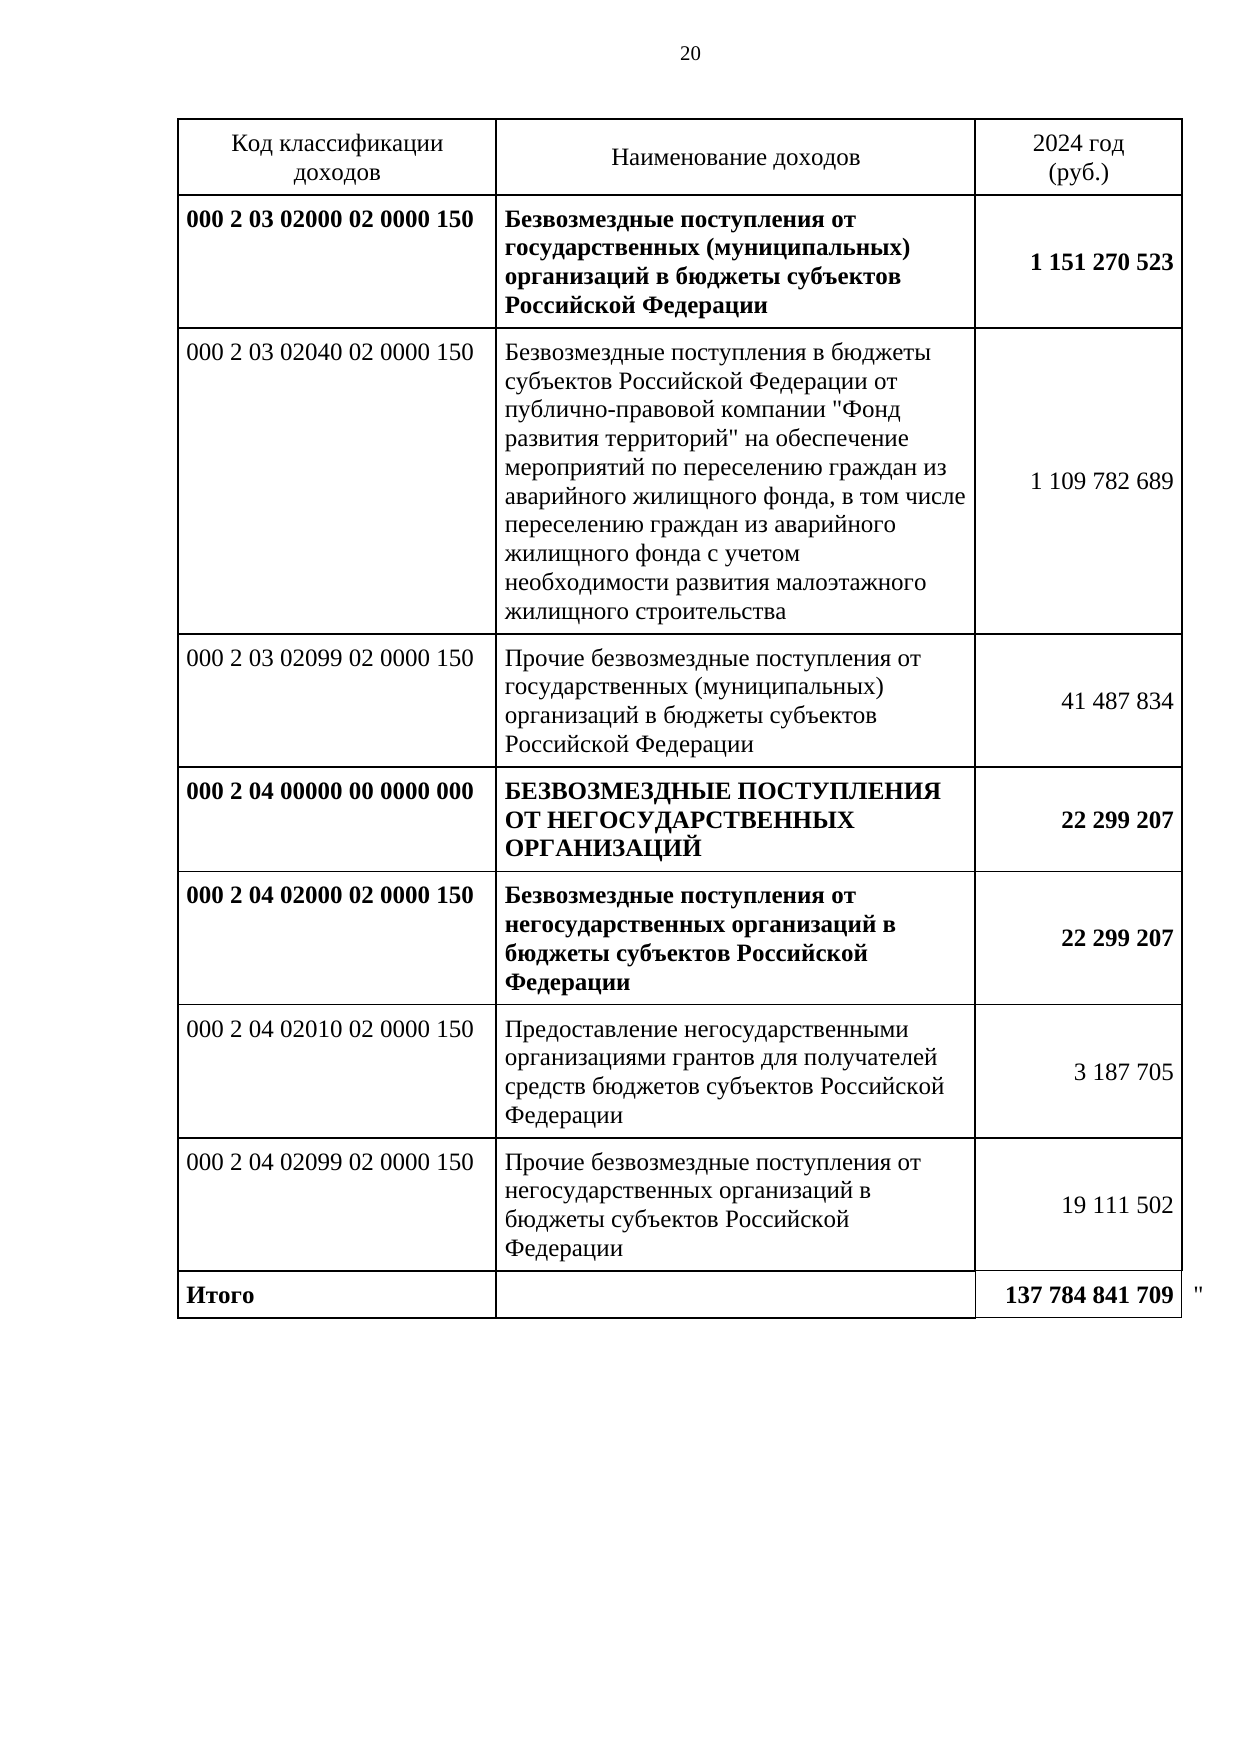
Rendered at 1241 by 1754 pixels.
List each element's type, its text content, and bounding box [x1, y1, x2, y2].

table_cell 1 151 270 523 [976, 196, 1181, 327]
table_cell Безвозмездные поступления в бюджеты субъектов Российской Федерации от публично-правовой компании "Фонд развития территорий" на обеспечение мероприятий по переселению граждан из аварийного жилищного фонда, в том числе переселению граждан из аварийного жилищного фонда с учетом необходимости развития малоэтажного жилищного строительства [497, 329, 974, 633]
table_cell Итого [179, 1272, 495, 1317]
table_cell 137 784 841 709 [976, 1271, 1181, 1317]
table_cell 000 2 04 00000 00 0000 000 [179, 768, 495, 871]
table_cell 19 111 502 [976, 1139, 1181, 1270]
table_cell БЕЗВОЗМЕЗДНЫЕ ПОСТУПЛЕНИЯ ОТ НЕГОСУДАРСТВЕННЫХ ОРГАНИЗАЦИЙ [497, 768, 974, 871]
table_cell 000 2 04 02099 02 0000 150 [179, 1139, 495, 1270]
table_cell 3 187 705 [976, 1005, 1181, 1137]
table_cell " [1182, 1270, 1240, 1317]
table_cell 000 2 03 02040 02 0000 150 [179, 329, 495, 633]
table_header Наименование доходов [497, 120, 974, 194]
table_cell [497, 1272, 975, 1317]
table_cell 41 487 834 [976, 635, 1181, 766]
table_cell 000 2 03 02000 02 0000 150 [179, 196, 495, 327]
table_cell 000 2 04 02010 02 0000 150 [179, 1005, 495, 1137]
table_header Код классификации доходов [179, 120, 495, 194]
table_cell 000 2 04 02000 02 0000 150 [179, 872, 495, 1004]
table_cell 000 2 03 02099 02 0000 150 [179, 635, 495, 766]
table_cell Безвозмездные поступления от государственных (муниципальных) организаций в бюджеты субъектов Российской Федерации [497, 196, 974, 327]
table_cell Прочие безвозмездные поступления от государственных (муниципальных) организаций в бюджеты субъектов Российской Федерации [497, 635, 974, 766]
table_cell 22 299 207 [976, 872, 1181, 1004]
table_cell Предоставление негосударственными организациями грантов для получателей средств бюджетов субъектов Российской Федерации [497, 1005, 974, 1137]
table_cell Прочие безвозмездные поступления от негосударственных организаций в бюджеты субъектов Российской Федерации [497, 1139, 974, 1270]
table_cell Безвозмездные поступления от негосударственных организаций в бюджеты субъектов Российской Федерации [497, 872, 974, 1004]
table_header 2024 год (руб.) [976, 120, 1181, 194]
table_cell 22 299 207 [976, 768, 1181, 871]
table_cell 1 109 782 689 [976, 329, 1181, 633]
